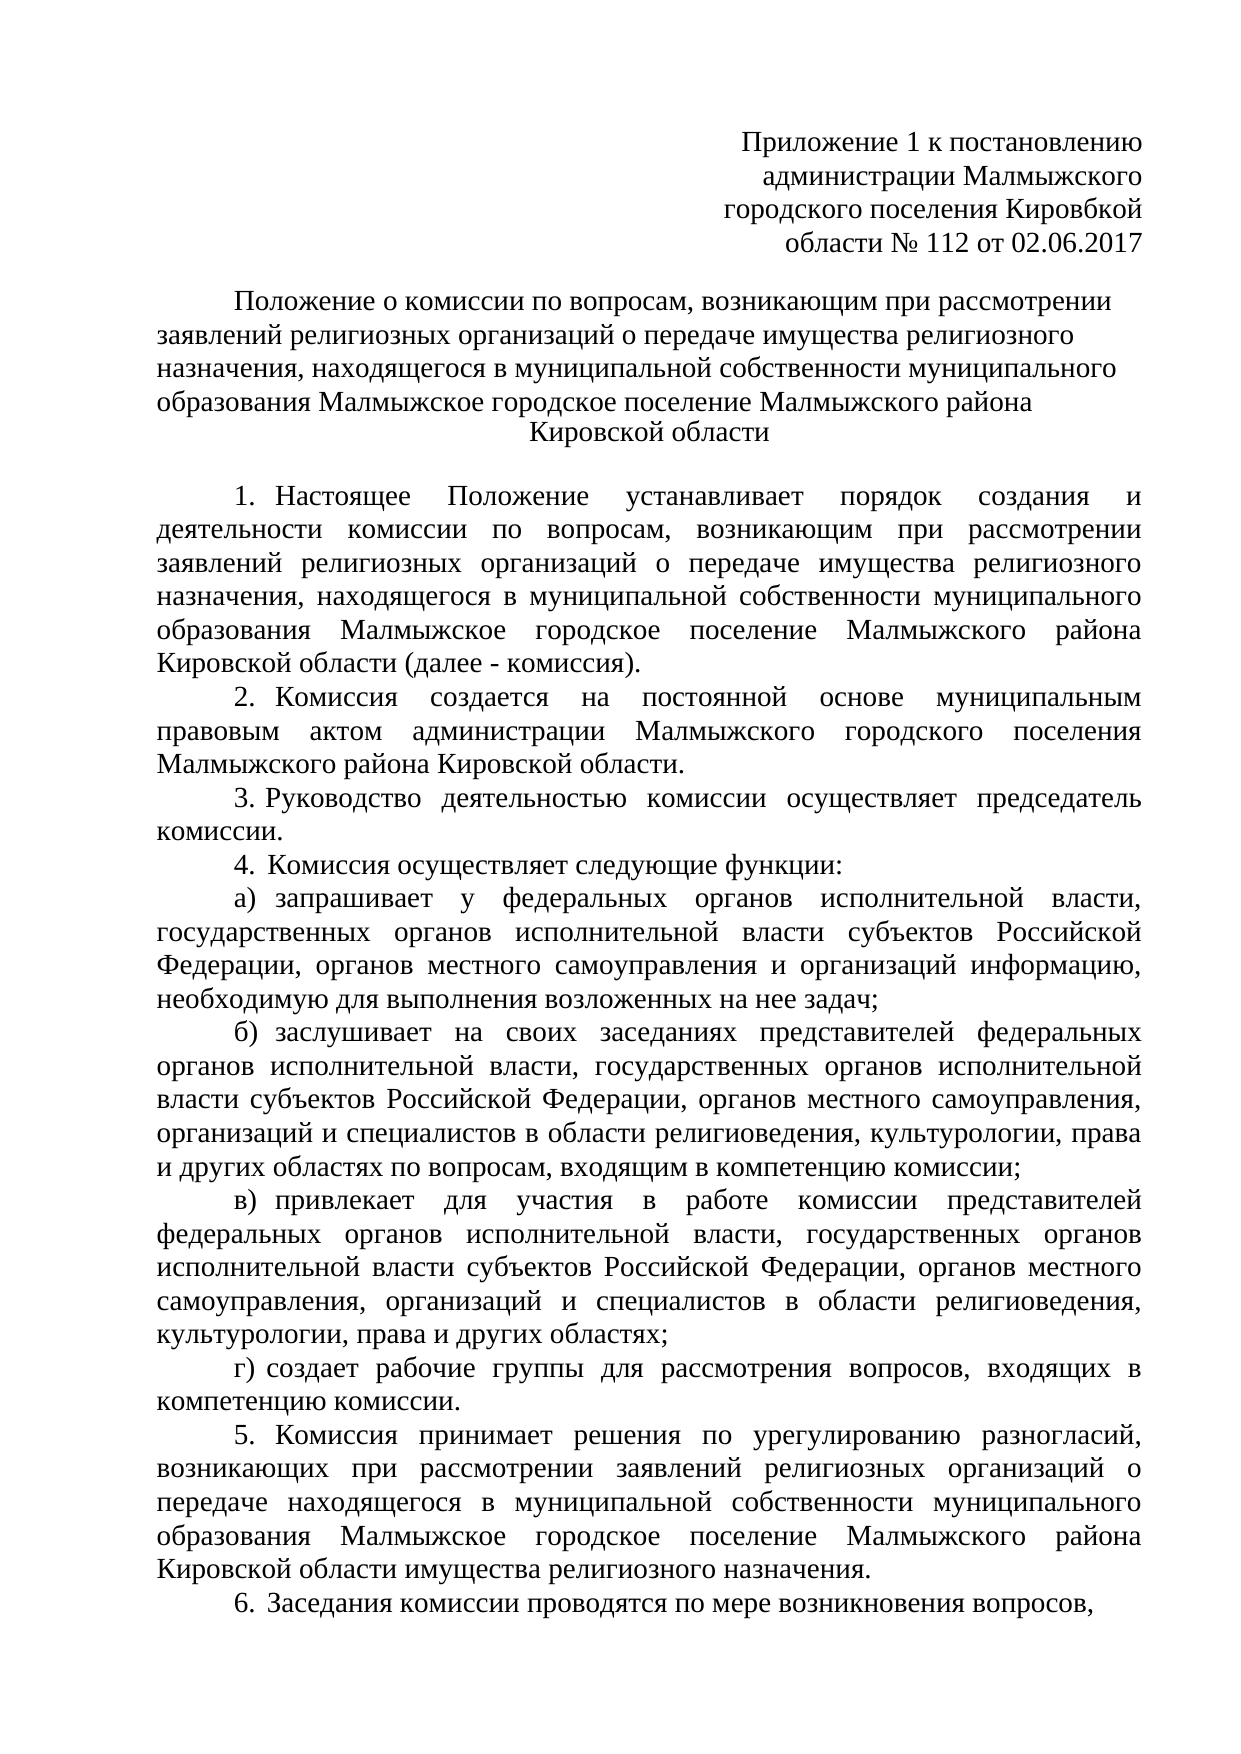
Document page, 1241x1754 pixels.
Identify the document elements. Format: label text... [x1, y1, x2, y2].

list Руководство деятельностью комиссии осуществляет председатель комиссии. [156, 780, 1142, 847]
text г) создает рабочие группы для рассмотрения вопросов, входящих в компетенцию комиссии. [156, 1350, 1142, 1417]
list Настоящее Положение устанавливает порядок создания и деятельности комиссии по вопросам, возникающим при рассмотрении заявлений религиозных организаций о передаче имущества религиозного назначения, находящегося в муниципальной собственности муниципального образования Малмыжское городское поселение Малмыжского района Кировской области (далее - комиссия). [156, 478, 1142, 679]
text в) привлекает для участия в работе комиссии представителей федеральных органов исполнительной власти, государственных органов исполнительной власти субъектов Российской Федерации, органов местного самоуправления, организаций и специалистов в области религиоведения, культурологии, права и других областях; [156, 1183, 1142, 1350]
list Заседания комиссии проводятся по мере возникновения вопросов, [156, 1585, 1142, 1619]
text Приложение 1 к постановлению администрации Малмыжского городского поселения Кировбкой области № 112 от 02.06.2017 [638, 125, 1142, 259]
text а) запрашивает у федеральных органов исполнительной власти, государственных органов исполнительной власти субъектов Российской Федерации, органов местного самоуправления и организаций информацию, необходимую для выполнения возложенных на нее задач; [156, 881, 1142, 1015]
text б) заслушивает на своих заседаниях представителей федеральных органов исполнительной власти, государственных органов исполнительной власти субъектов Российской Федерации, органов местного самоуправления, организаций и специалистов в области религиоведения, культурологии, права и других областях по вопросам, входящим в компетенцию комиссии; [156, 1015, 1142, 1183]
text Кировской области [156, 418, 1142, 447]
text Положение о комиссии по вопросам, возникающим при рассмотрении заявлений религиозных организаций о передаче имущества религиозного назначения, находящегося в муниципальной собственности муниципального образования Малмыжское городское поселение Малмыжского района [156, 284, 1142, 418]
list Комиссия осуществляет следующие функции: [156, 847, 1142, 881]
list Комиссия создается на постоянной основе муниципальным правовым актом администрации Малмыжского городского поселения Малмыжского района Кировской области. [156, 679, 1142, 780]
list Комиссия принимает решения по урегулированию разногласий, возникающих при рассмотрении заявлений религиозных организаций о передаче находящегося в муниципальной собственности муниципального образования Малмыжское городское поселение Малмыжского района Кировской области имущества религиозного назначения. [156, 1417, 1142, 1585]
